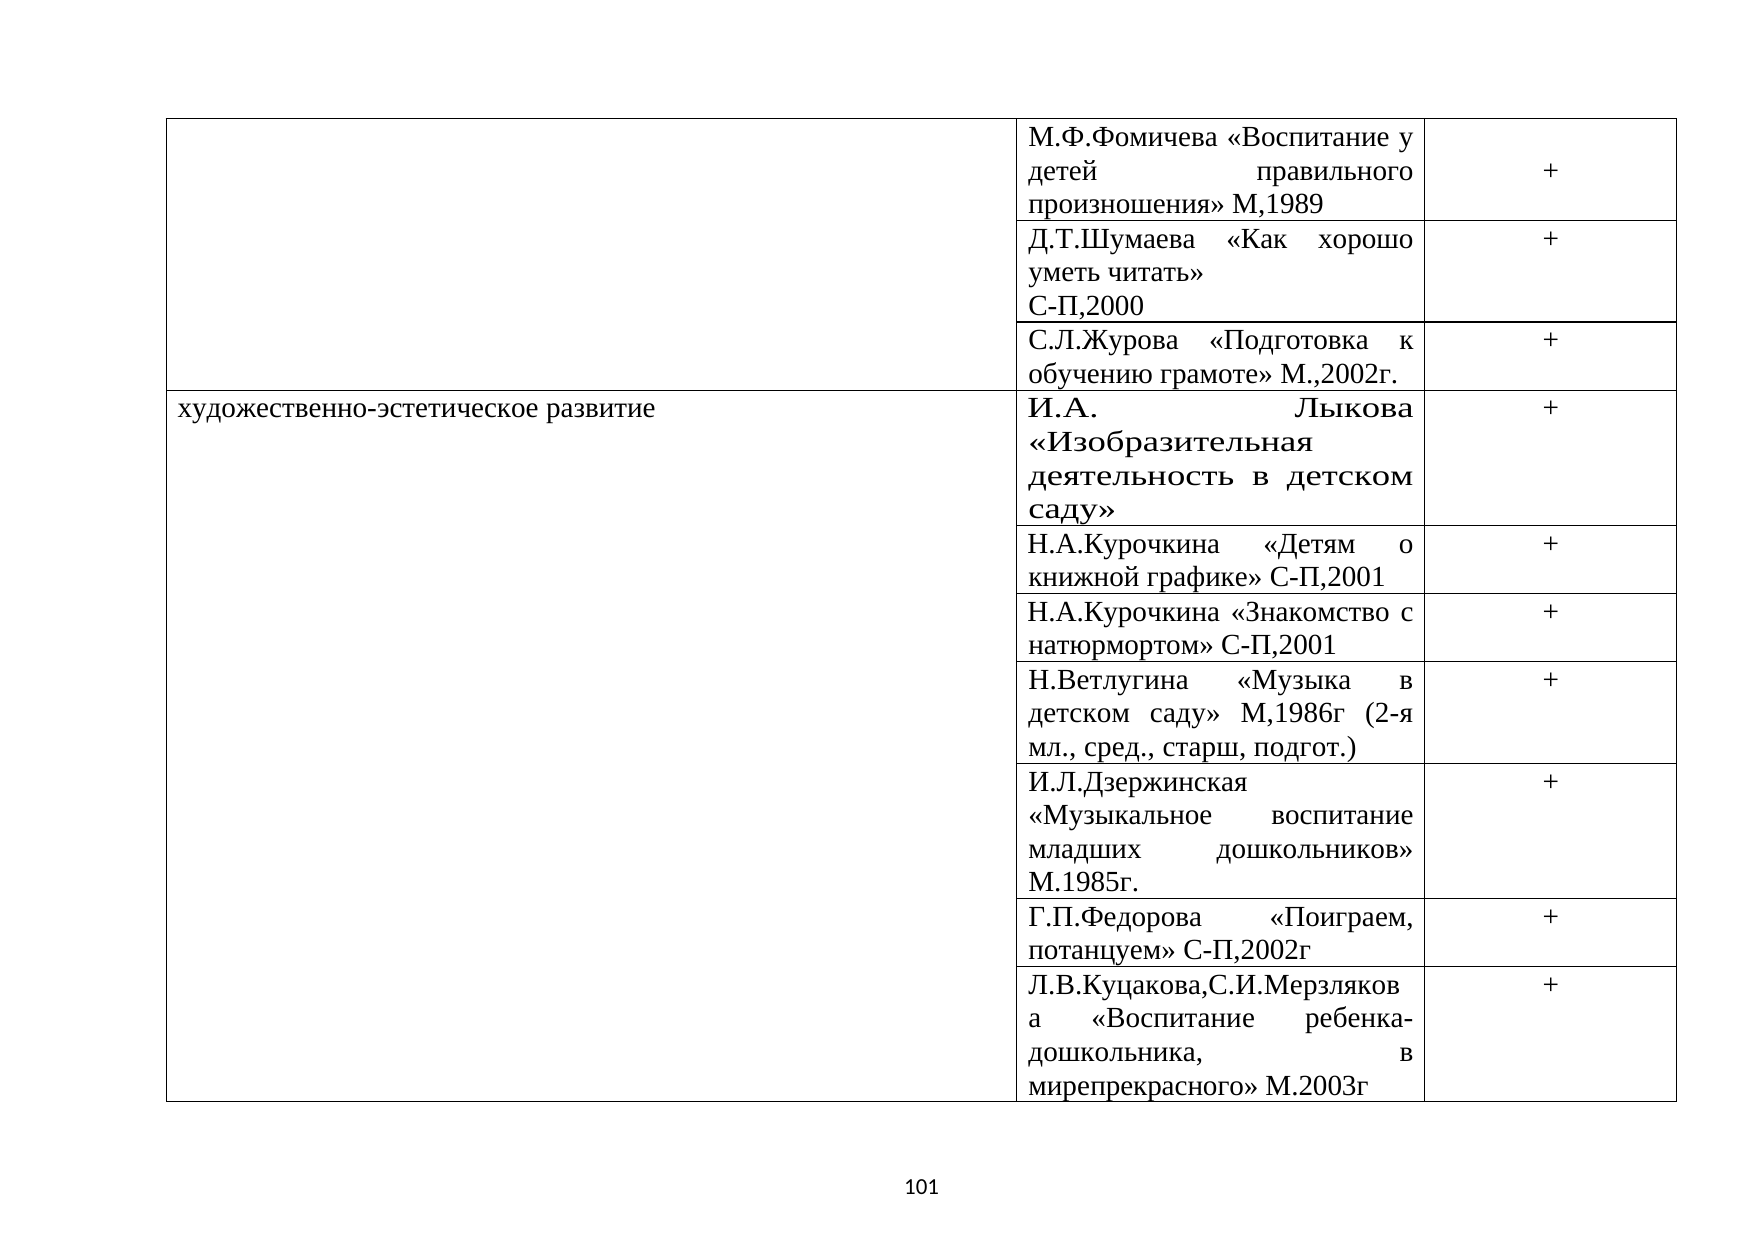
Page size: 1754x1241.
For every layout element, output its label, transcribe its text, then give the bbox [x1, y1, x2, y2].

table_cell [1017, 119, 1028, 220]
table_cell + [1425, 899, 1676, 966]
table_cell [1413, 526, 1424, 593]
table_cell + [1425, 119, 1676, 220]
table_cell + [1425, 967, 1676, 1101]
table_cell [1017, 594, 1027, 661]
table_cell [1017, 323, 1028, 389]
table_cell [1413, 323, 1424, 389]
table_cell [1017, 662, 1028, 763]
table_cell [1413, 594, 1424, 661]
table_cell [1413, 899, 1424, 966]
table_cell + [1425, 594, 1676, 661]
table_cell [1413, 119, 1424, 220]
table_cell + [1425, 391, 1676, 525]
table_cell + [1425, 323, 1676, 389]
table_cell художественно-эстетическое развитие [167, 391, 1016, 1101]
table_cell + [1425, 662, 1676, 763]
table_cell + [1425, 221, 1676, 321]
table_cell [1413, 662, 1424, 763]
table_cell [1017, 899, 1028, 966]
table_cell + [1425, 526, 1676, 593]
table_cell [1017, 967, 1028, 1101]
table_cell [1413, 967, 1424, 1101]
table_cell + [1425, 764, 1676, 898]
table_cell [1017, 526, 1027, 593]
